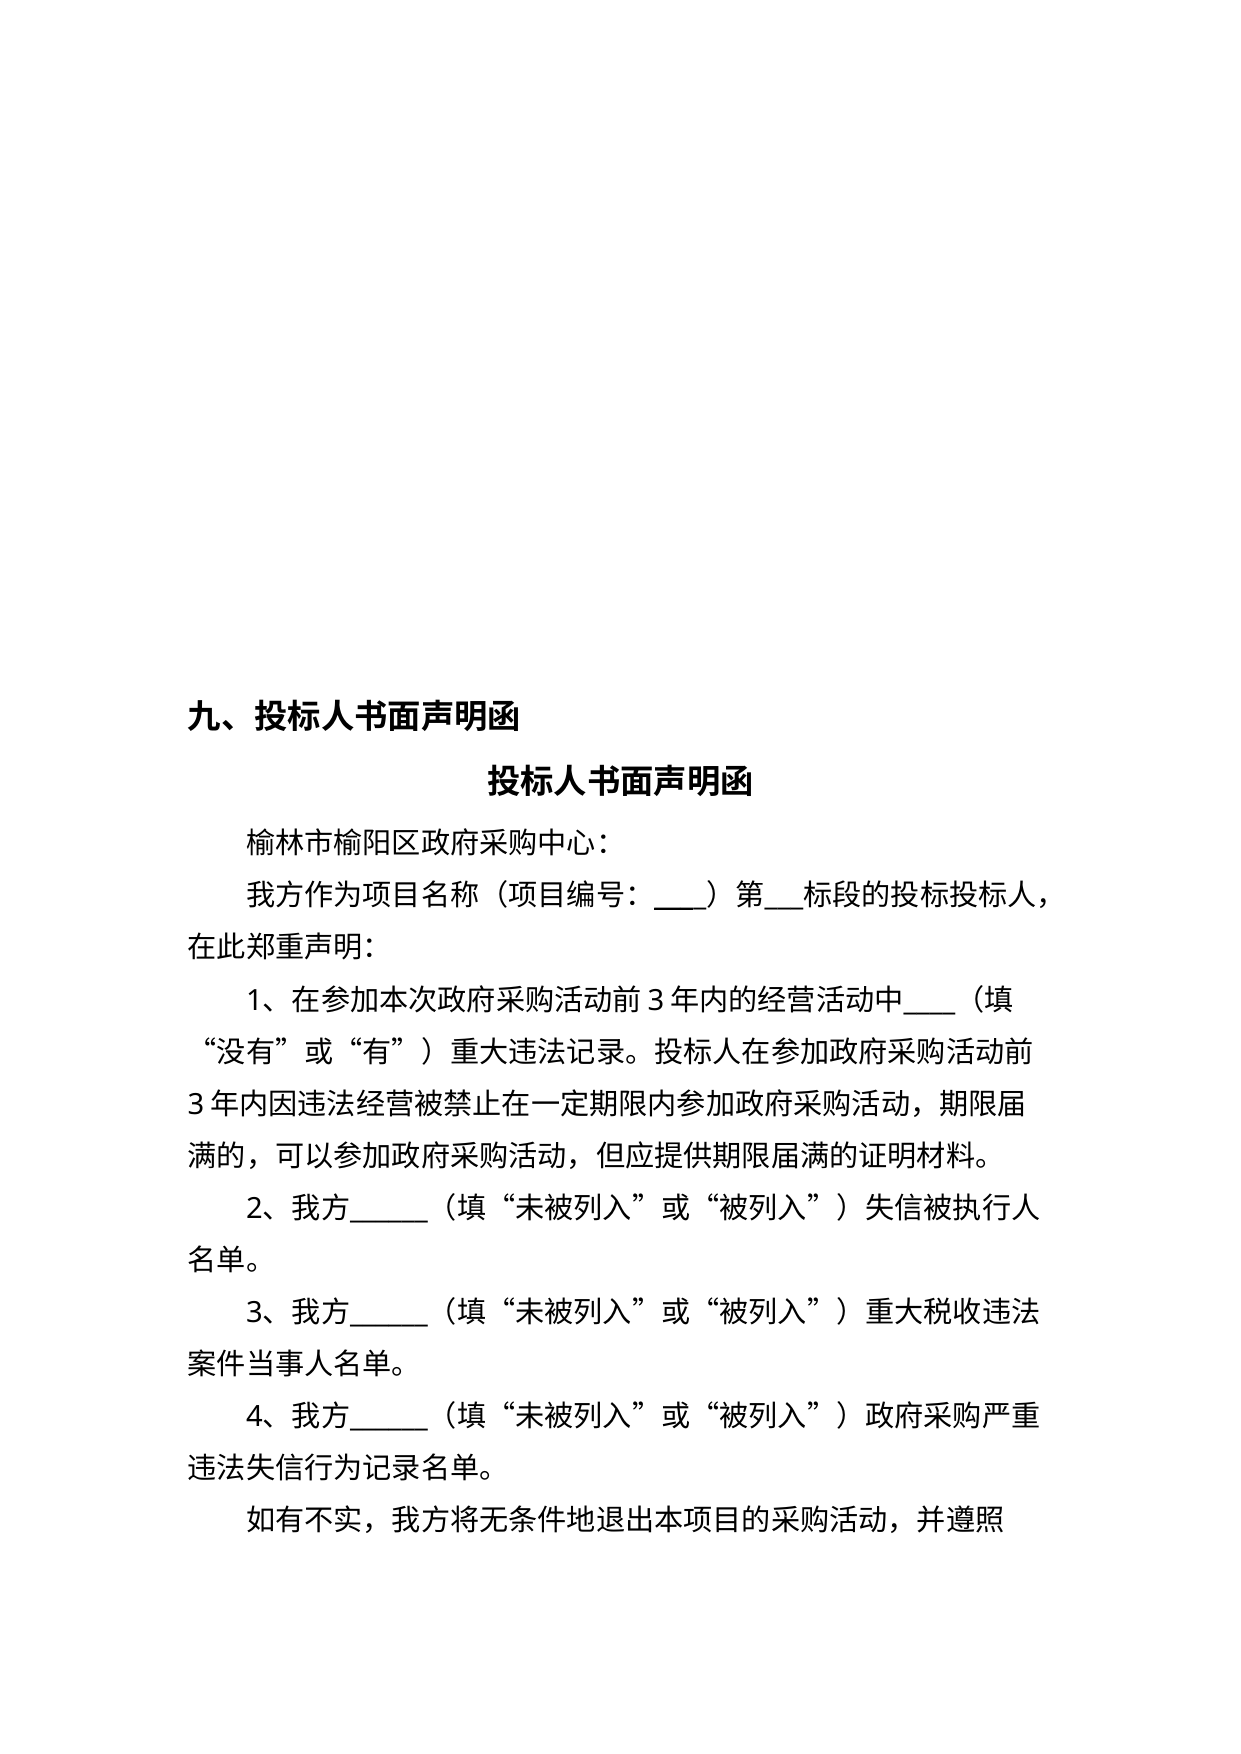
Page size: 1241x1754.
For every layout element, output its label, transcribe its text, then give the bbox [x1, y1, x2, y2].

text 九、投标人书面声明函 [187, 682, 1053, 747]
text 4、我方______（填“未被列入”或“被列入”）政府采购严重违法失信行为记录名单。 [187, 1385, 1053, 1489]
text 我方作为项目名称（项目编号：____）第___标段的投标投标人，在此郑重声明： [187, 864, 1053, 968]
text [187, 1489, 1053, 1541]
text 1、在参加本次政府采购活动前3年内的经营活动中____（填“没有”或“有”）重大违法记录。投标人在参加政府采购活动前3年内因违法经营被禁止在一定期限内参加政府采购活动，期限届满的，可以参加政府采购活动，但应提供期限届满的证明材料。 [187, 968, 1053, 1177]
text 投标人书面声明函 [187, 747, 1053, 812]
text 2、我方______（填“未被列入”或“被列入”）失信被执行人名单。 [187, 1177, 1053, 1281]
text 榆林市榆阳区政府采购中心： [187, 812, 1053, 864]
text 3、我方______（填“未被列入”或“被列入”）重大税收违法案件当事人名单。 [187, 1281, 1053, 1385]
